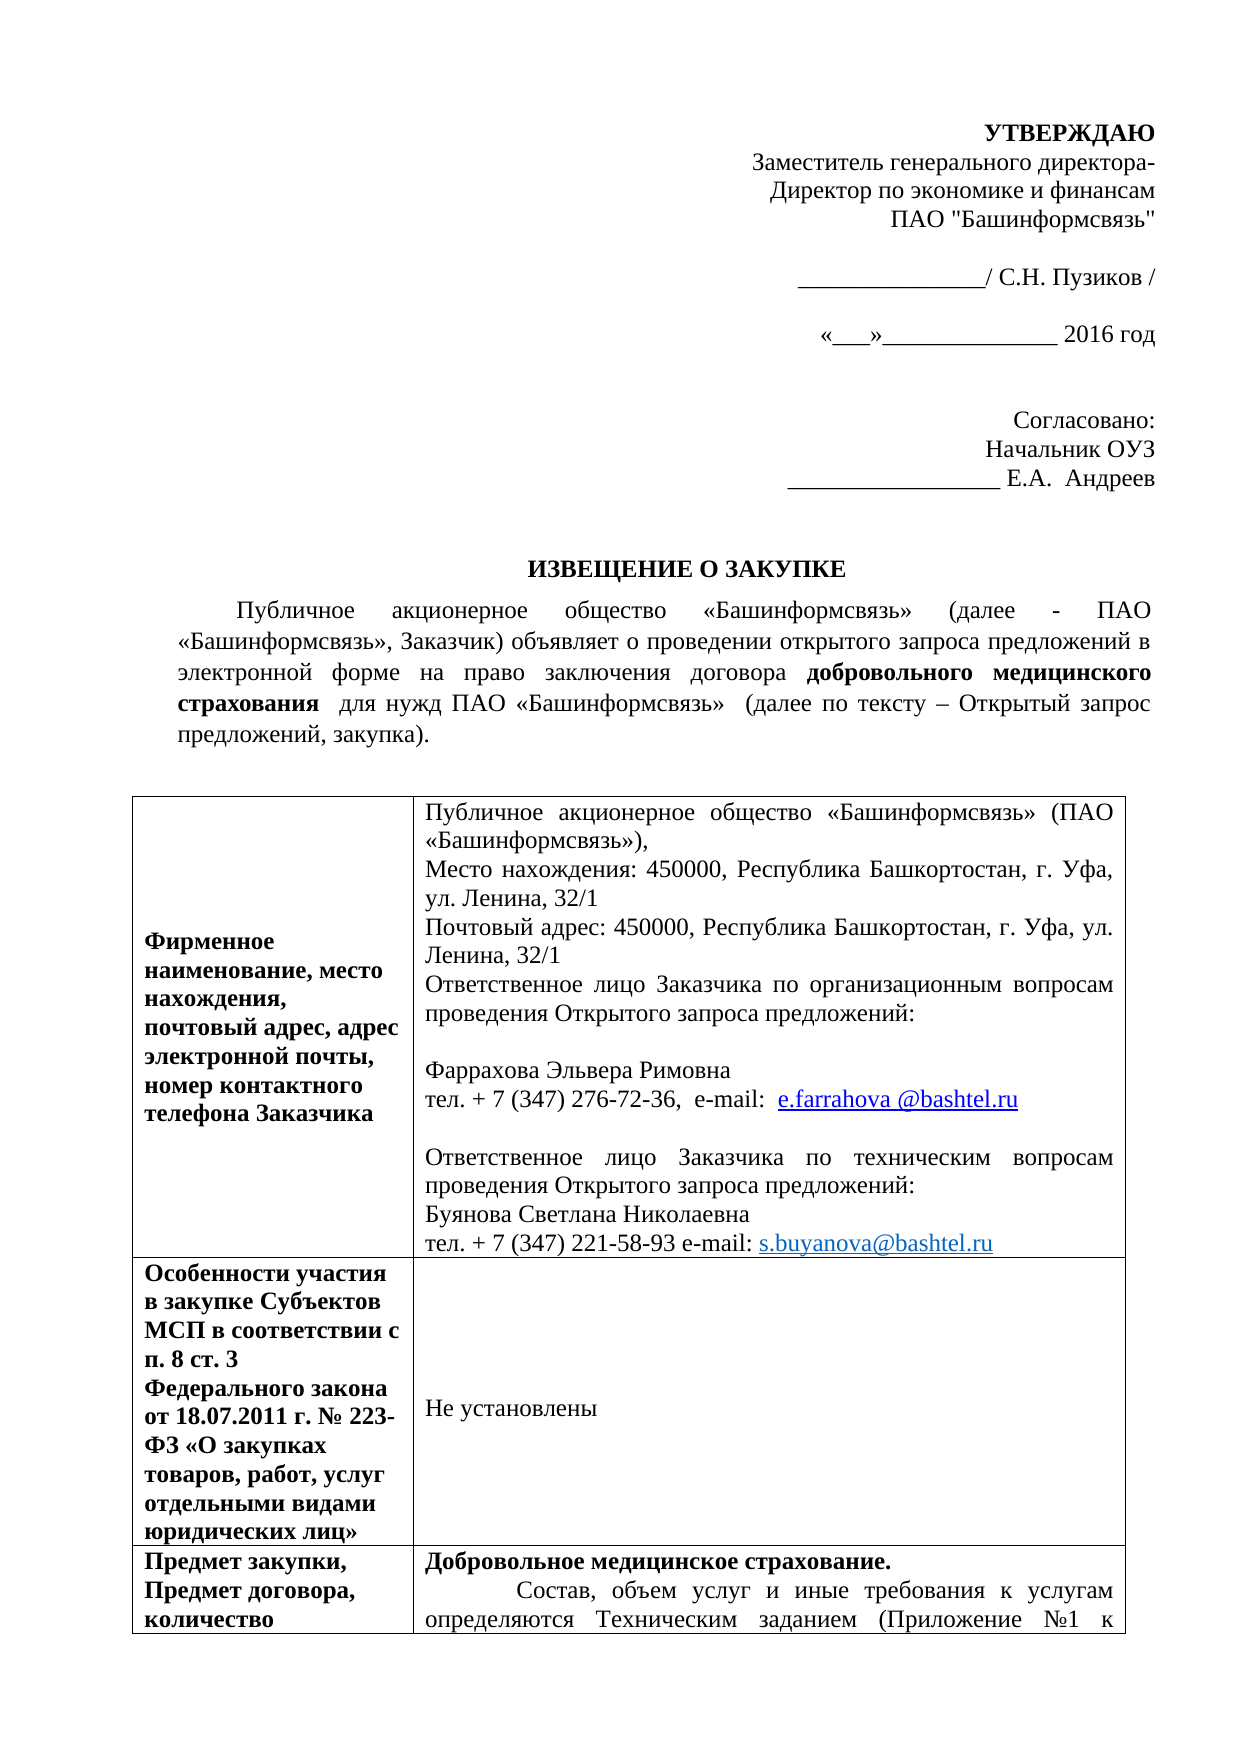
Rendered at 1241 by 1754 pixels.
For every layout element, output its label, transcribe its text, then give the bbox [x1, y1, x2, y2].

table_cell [133, 1546, 413, 1633]
table_header Фирменное наименование, место нахождения, почтовый адрес, адрес электронной почты, номер контактного телефона Заказчика [133, 797, 413, 1257]
table_header [166, 118, 1155, 492]
table_cell Особенности участия в закупке Субъектов МСП в соответствии с п. 8 ст. 3 Федерального закона от 18.07.2011 г. № 223-ФЗ «О закупках товаров, работ, услуг отдельными видами юридических лиц» [133, 1258, 413, 1545]
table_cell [414, 1546, 1125, 1633]
table_cell Не установлены [414, 1258, 1125, 1545]
text ИЗВЕЩЕНИЕ О ЗАКУПКЕ [222, 554, 1152, 583]
table_header Публичное акционерное общество «Башинформсвязь» (ПАО «Башинформсвязь»), Место нахождения: 450000, Республика Башкортостан, г. Уфа, ул. Ленина, 32/1 Почтовый адрес: 450000, Республика Башкортостан, г. Уфа, ул. Ленина, 32/1 Ответственное лицо Заказчика по организационным вопросам проведения Открытого запроса предложений: Фаррахова Эльвера Римовна тел. + 7 (347) 276-72-36, e-mail: e.farrahova @bashtel.ru Ответственное лицо Заказчика по техническим вопросам проведения Открытого запроса предложений: Буянова Светлана Николаевна тел. + 7 (347) 221-58-93 e-mail: s.buyanova@bashtel.ru [414, 797, 1125, 1257]
text Публичное акционерное общество «Башинформсвязь» (далее - ПАО «Башинформсвязь», Заказчик) объявляет о проведении открытого запроса предложений в электронной форме на право заключения договора добровольного медицинского страхования для нужд ПАО «Башинформсвязь» (далее по тексту – Открытый запрос предложений, закупка). [177, 595, 1152, 748]
